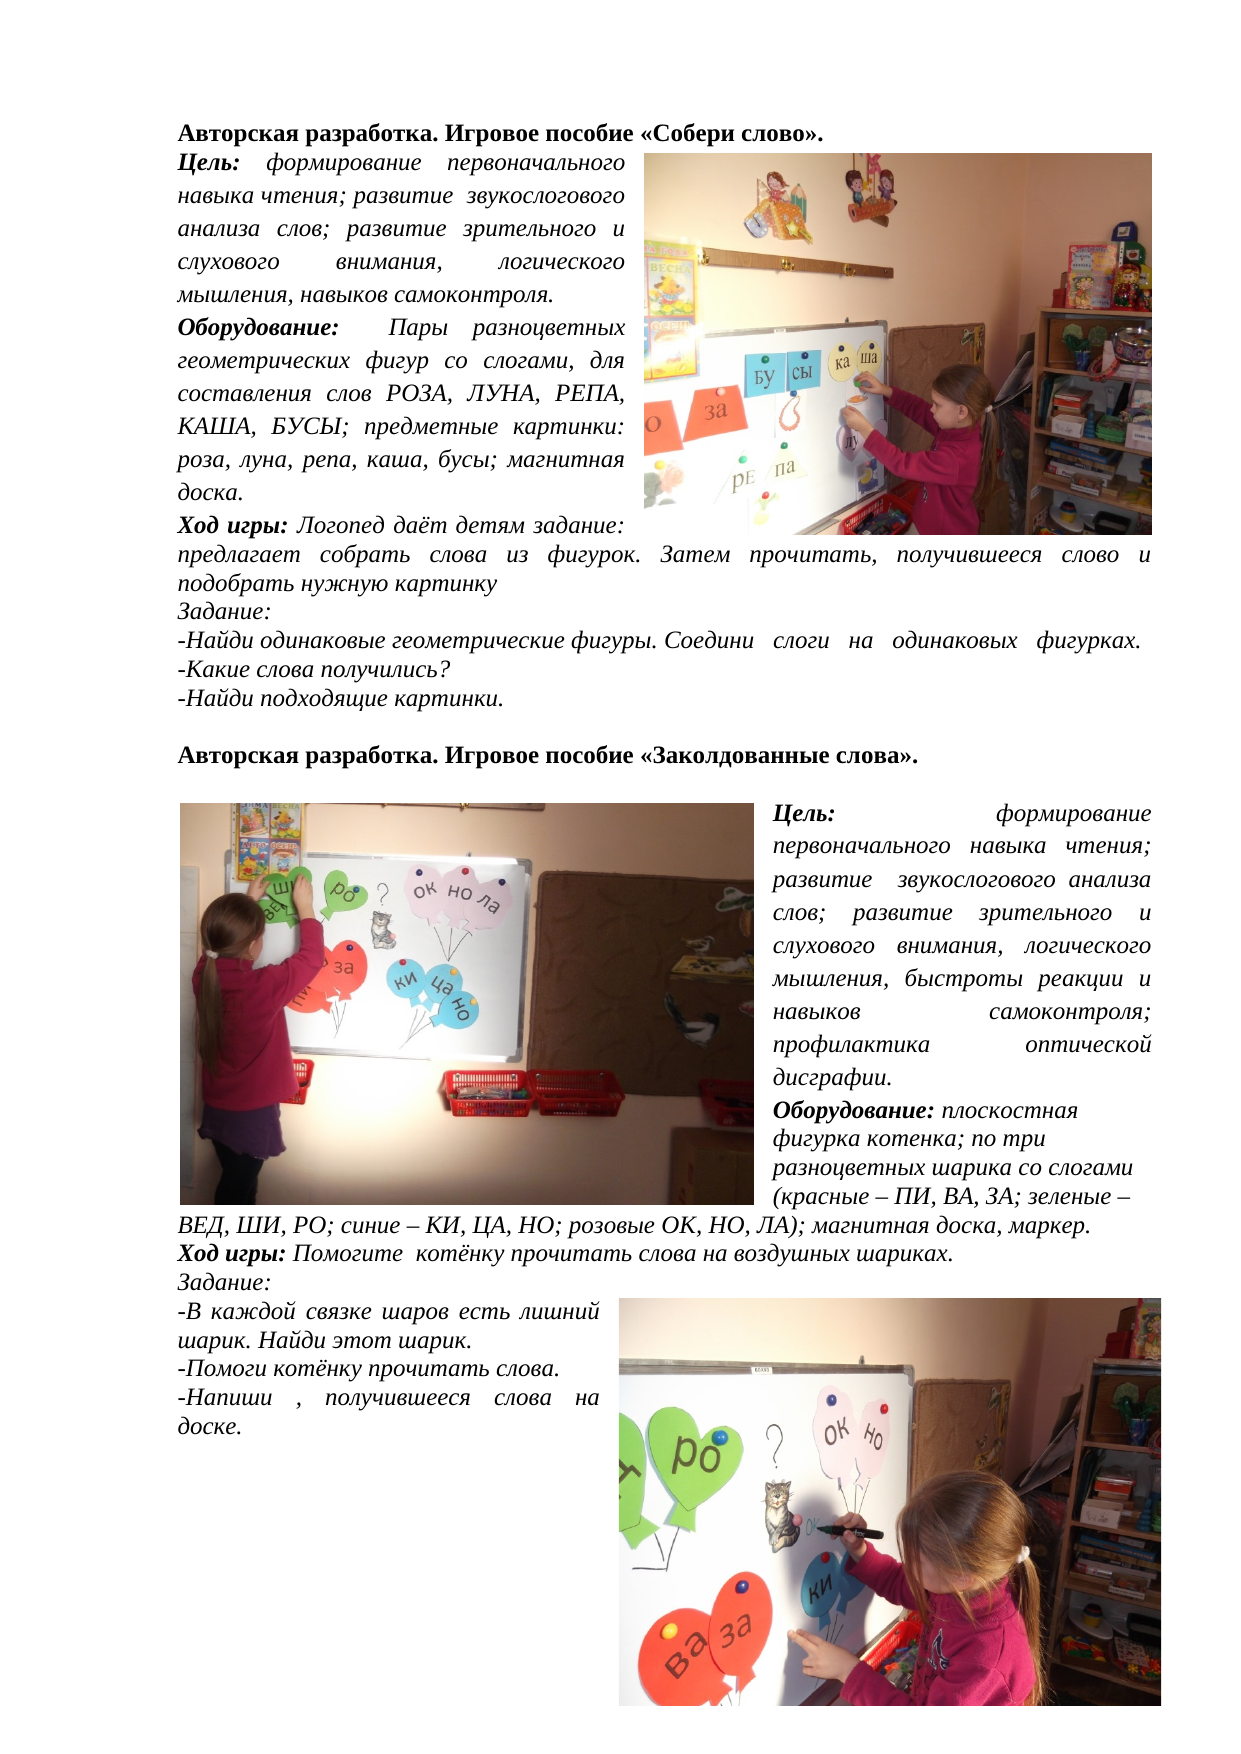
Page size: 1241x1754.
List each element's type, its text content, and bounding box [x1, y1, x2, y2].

text Цель: формирование первоначального навыка чтения; развитие звукослогового анализа слов; развитие зрительного и слухового внимания, логического мышления, быстроты реакции и навыков самоконтроля; профилактика оптической дисграфии. [177, 798, 1152, 892]
text -Напиши , получившееся слова на доске. [177, 1127, 693, 1155]
text Ход игры: Помогите котёнку прочитать слова на воздушных шариках. [177, 983, 1152, 1012]
text -В каждой связке шаров есть лишний шарик. Найди этот шарик. [177, 1040, 1152, 1098]
text Задание: [177, 1012, 1152, 1040]
text Оборудование: плоскостная фигурка котенка; по три разноцветных шарика со слогами (красные – ПИ, ВА, ЗА; зеленые – ВЕД, ШИ, РО; синие – КИ, ЦА, НО; розовые ОК, НО, ЛА); магнитная доска, маркер. [177, 897, 1152, 983]
text Задание: [177, 596, 1152, 625]
text Цель: формирование первоначального навыка чтения; развитие звукослогового анализа слов; развитие зрительного и слухового внимания, логического мышления, навыков самоконтроля. [177, 147, 1152, 308]
text -Помоги котёнку прочитать слова. [177, 1098, 693, 1127]
text Авторская разработка. Игровое пособие «Собери слово». [177, 118, 1152, 147]
text -Найди подходящие картинки. [177, 683, 1152, 711]
text -Какие слова получились? [177, 654, 1152, 683]
text Ход игры: Логопед даёт детям задание: предлагает собрать слова из фигурок. Затем прочитать, получившееся слово и подобрать нужную картинку [177, 510, 1152, 596]
picture [644, 153, 1152, 535]
text Авторская разработка. Игровое пособие «Заколдованные слова». [177, 740, 1152, 769]
text -Найди одинаковые геометрические фигуры. Соедини слоги на одинаковых фигурках. [177, 625, 1152, 654]
text Оборудование: Пары разноцветных геометрических фигур со слогами, для составления слов РОЗА, ЛУНА, РЕПА, КАША, БУСЫ; предметные картинки: роза, луна, репа, каша, бусы; магнитная доска. [177, 312, 644, 506]
picture [693, 1042, 1237, 1449]
